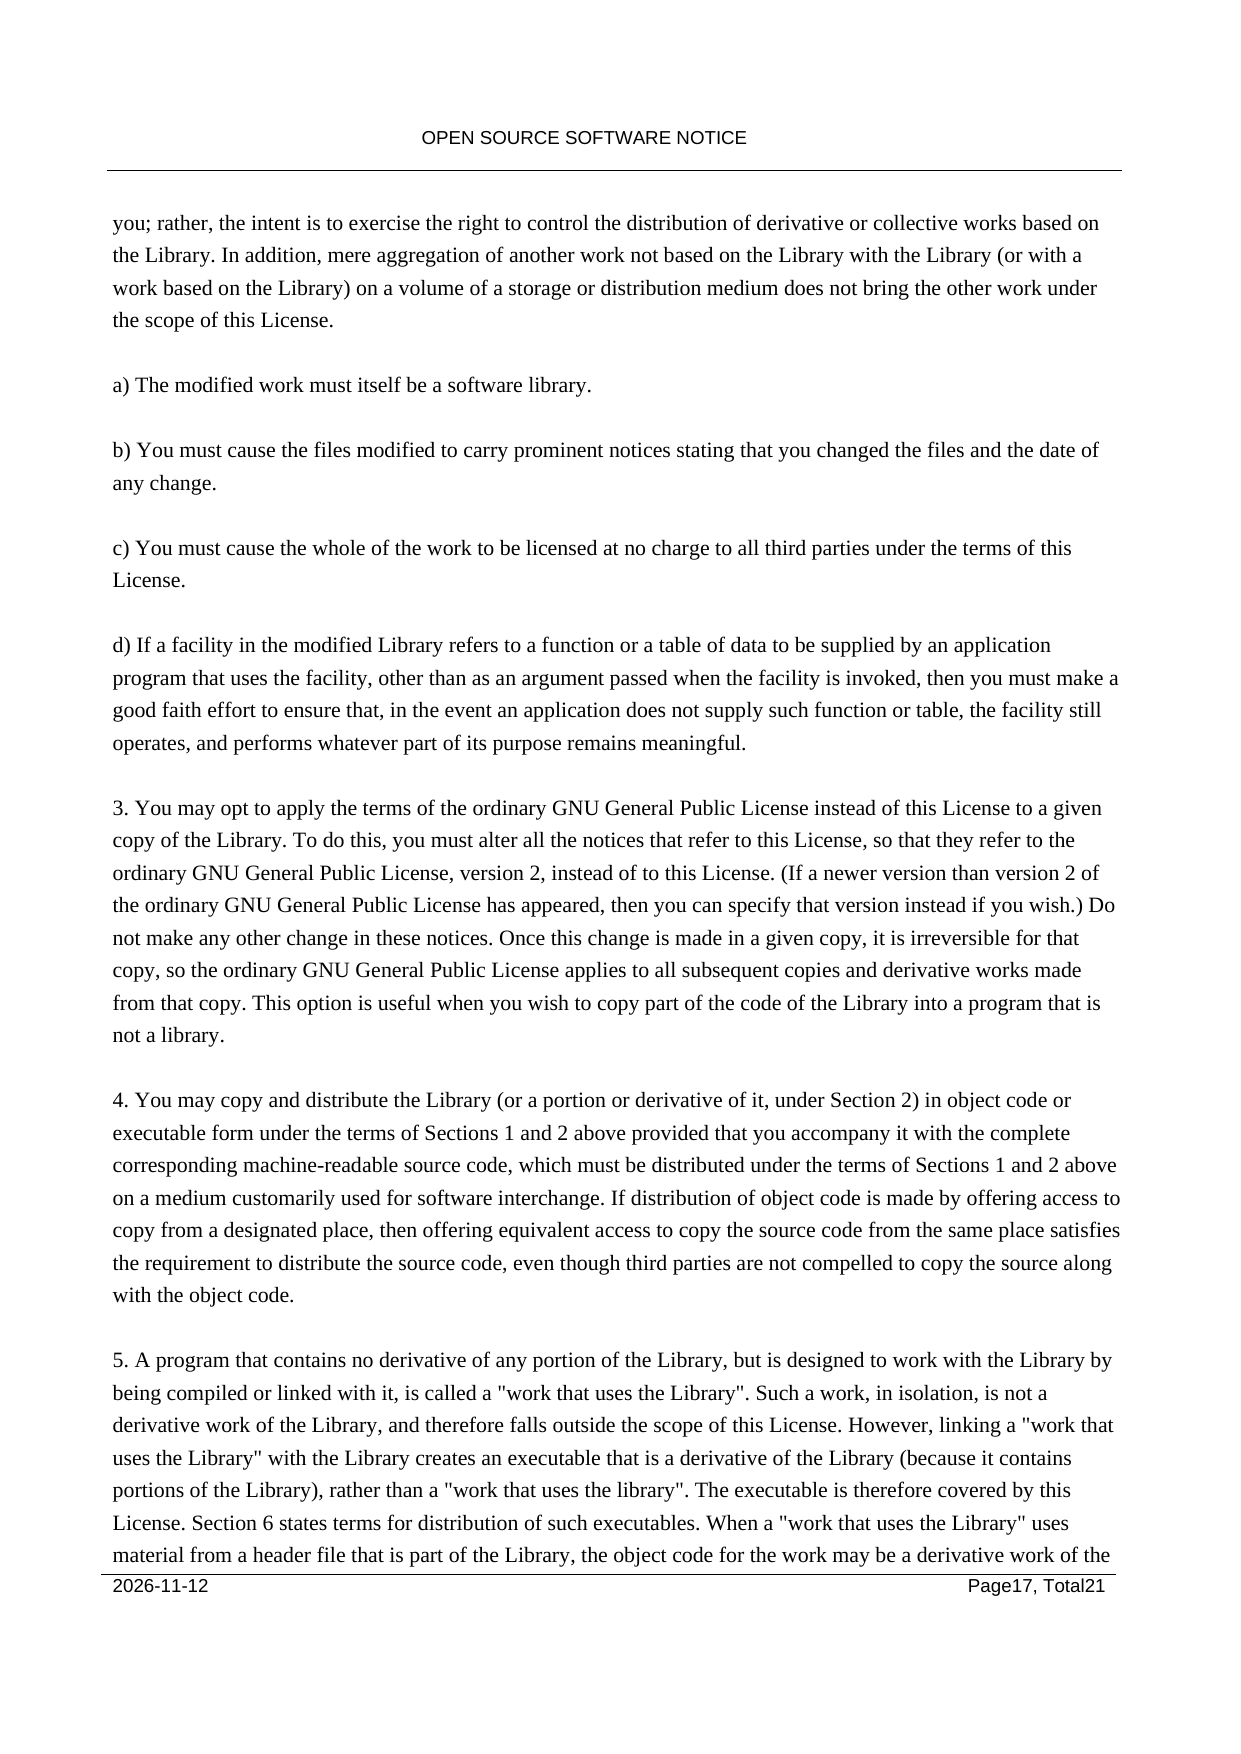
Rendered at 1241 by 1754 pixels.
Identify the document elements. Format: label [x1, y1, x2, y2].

text [112, 206, 1128, 1571]
